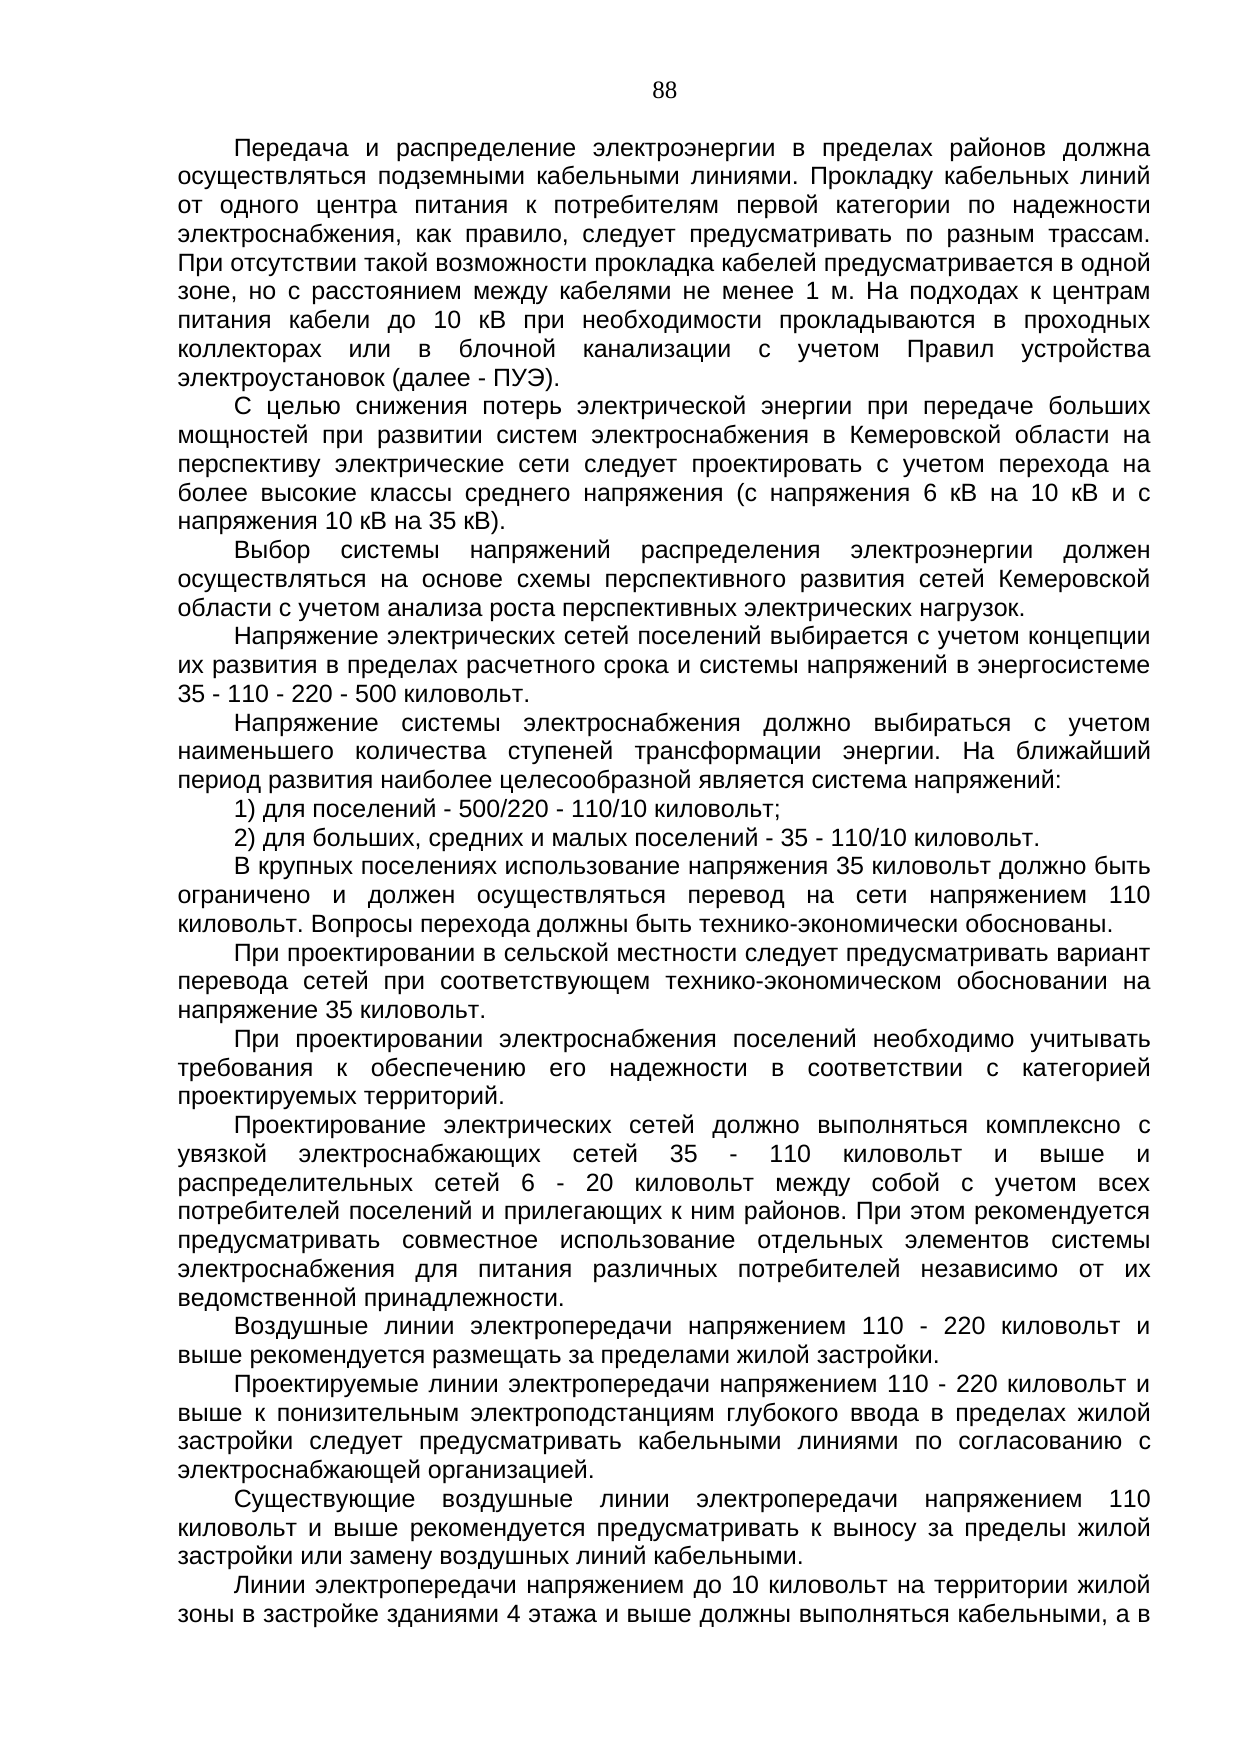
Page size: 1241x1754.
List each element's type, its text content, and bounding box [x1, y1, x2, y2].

text Проектируемые линии электропередачи напряжением 110 - 220 киловольт и выше к понизительным электроподстанциям глубокого ввода в пределах жилой застройки следует предусматривать кабельными линиями по согласованию с электроснабжающей организацией. [177, 1369, 1152, 1484]
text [177, 1570, 1152, 1627]
text 2) для больших, средних и малых поселений - 35 - 110/10 киловольт. [177, 822, 1152, 851]
text 1) для поселений - 500/220 - 110/10 киловольт; [177, 794, 1152, 822]
text Напряжение электрических сетей поселений выбирается с учетом концепции их развития в пределах расчетного срока и системы напряжений в энергосистеме 35 - 110 - 220 - 500 киловольт. [177, 621, 1152, 707]
text Проектирование электрических сетей должно выполняться комплексно с увязкой электроснабжающих сетей 35 - 110 киловольт и выше и распределительных сетей 6 - 20 киловольт между собой с учетом всех потребителей поселений и прилегающих к ним районов. При этом рекомендуется предусматривать совместное использование отдельных элементов системы электроснабжения для питания различных потребителей независимо от их ведомственной принадлежности. [177, 1110, 1152, 1311]
text Передача и распределение электроэнергии в пределах районов должна осуществляться подземными кабельными линиями. Прокладку кабельных линий от одного центра питания к потребителям первой категории по надежности электроснабжения, как правило, следует предусматривать по разным трассам. При отсутствии такой возможности прокладка кабелей предусматривается в одной зоне, но с расстоянием между кабелями не менее 1 м. На подходах к центрам питания кабели до 10 кВ при необходимости прокладываются в проходных коллекторах или в блочной канализации с учетом Правил устройства электроустановок (далее - ПУЭ). [177, 132, 1152, 391]
text При проектировании электроснабжения поселений необходимо учитывать требования к обеспечению его надежности в соответствии с категорией проектируемых территорий. [177, 1024, 1152, 1110]
text В крупных поселениях использование напряжения 35 киловольт должно быть ограничено и должен осуществляться перевод на сети напряжением 110 киловольт. Вопросы перехода должны быть технико-экономически обоснованы. [177, 851, 1152, 937]
text Существующие воздушные линии электропередачи напряжением 110 киловольт и выше рекомендуется предусматривать к выносу за пределы жилой застройки или замену воздушных линий кабельными. [177, 1484, 1152, 1570]
text Выбор системы напряжений распределения электроэнергии должен осуществляться на основе схемы перспективного развития сетей Кемеровской области с учетом анализа роста перспективных электрических нагрузок. [177, 535, 1152, 621]
text При проектировании в сельской местности следует предусматривать вариант перевода сетей при соответствующем технико-экономическом обосновании на напряжение 35 киловольт. [177, 937, 1152, 1024]
text Воздушные линии электропередачи напряжением 110 - 220 киловольт и выше рекомендуется размещать за пределами жилой застройки. [177, 1311, 1152, 1369]
text С целью снижения потерь электрической энергии при передаче больших мощностей при развитии систем электроснабжения в Кемеровской области на перспективу электрические сети следует проектировать с учетом перехода на более высокие классы среднего напряжения (с напряжения 6 кВ на 10 кВ и с напряжения 10 кВ на 35 кВ). [177, 391, 1152, 535]
text Напряжение системы электроснабжения должно выбираться с учетом наименьшего количества ступеней трансформации энергии. На ближайший период развития наиболее целесообразной является система напряжений: [177, 707, 1152, 794]
